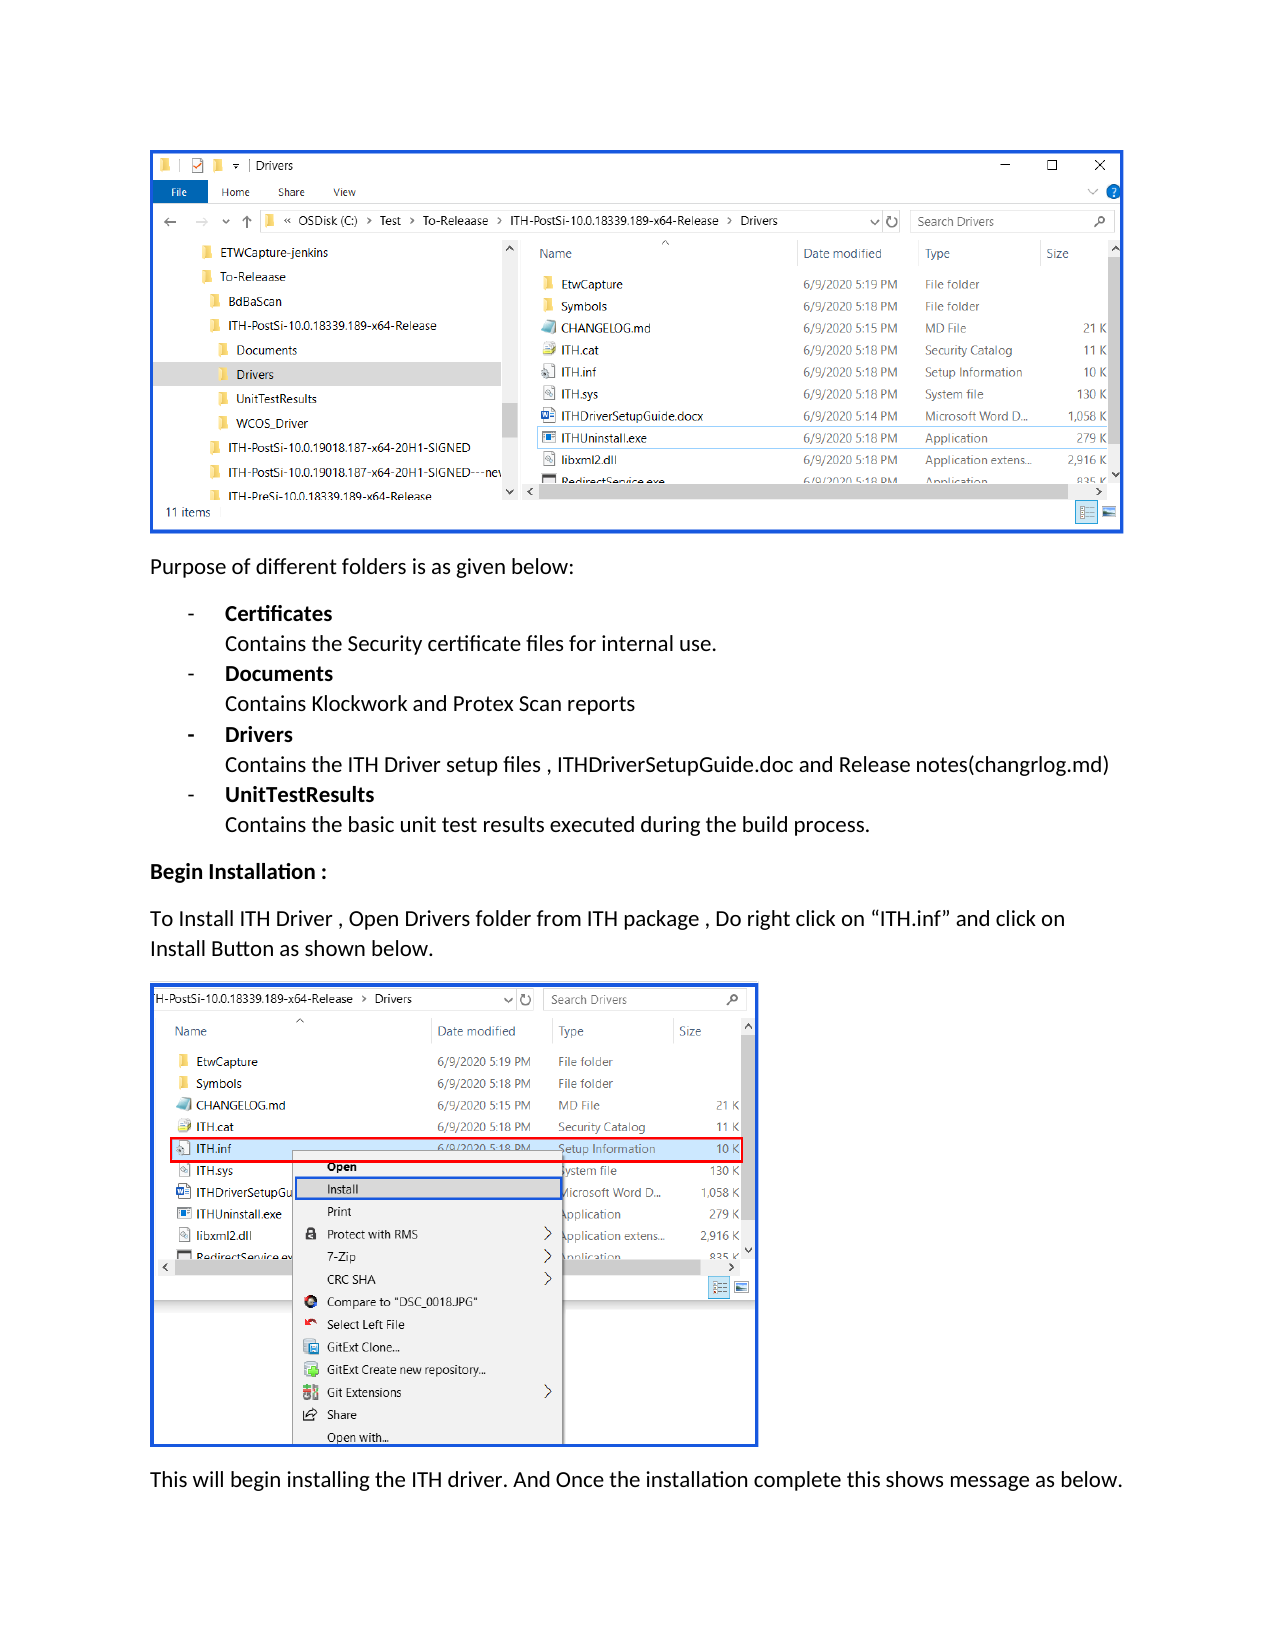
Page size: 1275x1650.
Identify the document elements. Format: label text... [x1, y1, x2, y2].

list Drivers [187, 720, 1125, 748]
list Certificates [187, 599, 1125, 627]
list Contains the ITH Driver setup files , ITHDriverSetupGuide.doc and Release notes(changrlog.md) [225, 750, 1125, 778]
text Begin Installation : [150, 857, 1125, 885]
picture [150, 150, 1124, 534]
text To Install ITH Driver , Open Drivers folder from ITH package , Do right click on “ITH.inf” and click on Install Button as shown below. [150, 904, 1125, 962]
list Contains the Security certificate files for internal use. [225, 629, 1125, 657]
text This will begin installing the ITH driver. And Once the installation complete this shows message as below. [150, 1465, 1125, 1493]
list UnitTestResults [187, 780, 1125, 808]
list Contains Klockwork and Protex Scan reports [225, 689, 1125, 717]
list Contains the basic unit test results executed during the build process. [225, 810, 1125, 838]
list Documents [187, 659, 1125, 687]
text Purpose of different folders is as given below: [150, 552, 1125, 580]
picture [150, 981, 759, 1447]
